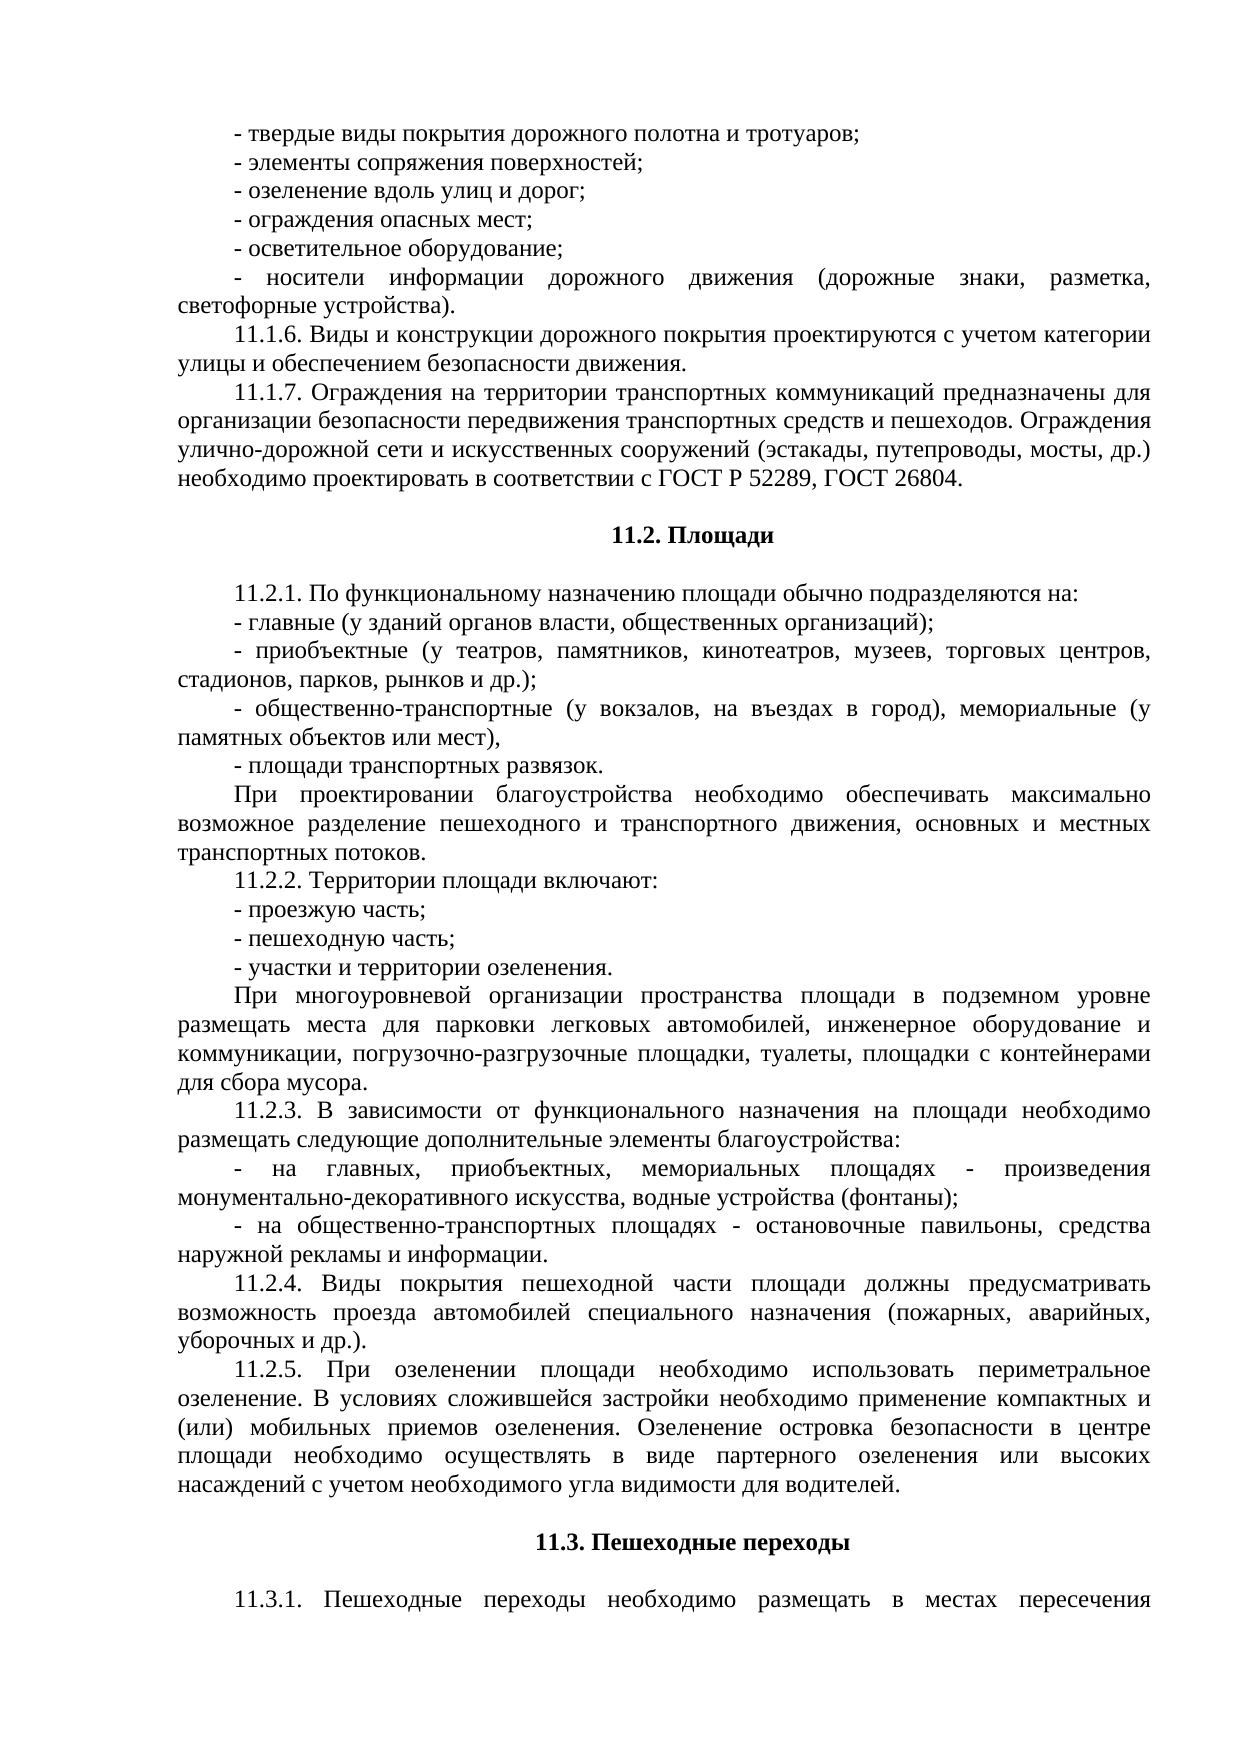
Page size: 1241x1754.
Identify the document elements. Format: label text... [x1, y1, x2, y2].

text 11.2.4. Виды покрытия пешеходной части площади должны предусматривать возможность проезда автомобилей специального назначения (пожарных, аварийных, уборочных и др.). [177, 1268, 1152, 1354]
text - на общественно-транспортных площадях - остановочные павильоны, средства наружной рекламы и информации. [177, 1211, 1152, 1268]
text 11.3. Пешеходные переходы [177, 1527, 1152, 1556]
text 11.1.7. Ограждения на территории транспортных коммуникаций предназначены для организации безопасности передвижения транспортных средств и пешеходов. Ограждения улично-дорожной сети и искусственных сооружений (эстакады, путепроводы, мосты, др.) необходимо проектировать в соответствии с ГОСТ Р 52289, ГОСТ 26804. [177, 377, 1152, 492]
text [177, 1584, 1152, 1613]
text - твердые виды покрытия дорожного полотна и тротуаров; [177, 118, 1152, 147]
text 11.2.3. В зависимости от функционального назначения на площади необходимо размещать следующие дополнительные элементы благоустройства: [177, 1096, 1152, 1153]
text - ограждения опасных мест; [177, 204, 1152, 233]
text - озеленение вдоль улиц и дорог; [177, 176, 1152, 204]
text При многоуровневой организации пространства площади в подземном уровне размещать места для парковки легковых автомобилей, инженерное оборудование и коммуникации, погрузочно-разгрузочные площадки, туалеты, площадки с контейнерами для сбора мусора. [177, 981, 1152, 1096]
text - общественно-транспортные (у вокзалов, на въездах в город), мемориальные (у памятных объектов или мест), [177, 693, 1152, 751]
text - приобъектные (у театров, памятников, кинотеатров, музеев, торговых центров, стадионов, парков, рынков и др.); [177, 636, 1152, 693]
text - носители информации дорожного движения (дорожные знаки, разметка, светофорные устройства). [177, 262, 1152, 319]
text - элементы сопряжения поверхностей; [177, 147, 1152, 176]
text - проезжую часть; [177, 894, 1152, 923]
text 11.2.2. Территории площади включают: [177, 866, 1152, 894]
text 11.2.1. По функциональному назначению площади обычно подразделяются на: [177, 578, 1152, 607]
text При проектировании благоустройства необходимо обеспечивать максимально возможное разделение пешеходного и транспортного движения, основных и местных транспортных потоков. [177, 779, 1152, 866]
text 11.2.5. При озеленении площади необходимо использовать периметральное озеленение. В условиях сложившейся застройки необходимо применение компактных и (или) мобильных приемов озеленения. Озеленение островка безопасности в центре площади необходимо осуществлять в виде партерного озеленения или высоких насаждений с учетом необходимого угла видимости для водителей. [177, 1354, 1152, 1498]
text - осветительное оборудование; [177, 233, 1152, 262]
text - главные (у зданий органов власти, общественных организаций); [177, 607, 1152, 636]
text - пешеходную часть; [177, 923, 1152, 952]
text 11.2. Площади [177, 521, 1152, 549]
text 11.1.6. Виды и конструкции дорожного покрытия проектируются с учетом категории улицы и обеспечением безопасности движения. [177, 319, 1152, 377]
text - площади транспортных развязок. [177, 751, 1152, 779]
text - на главных, приобъектных, мемориальных площадях - произведения монументально-декоративного искусства, водные устройства (фонтаны); [177, 1153, 1152, 1211]
text - участки и территории озеленения. [177, 952, 1152, 981]
